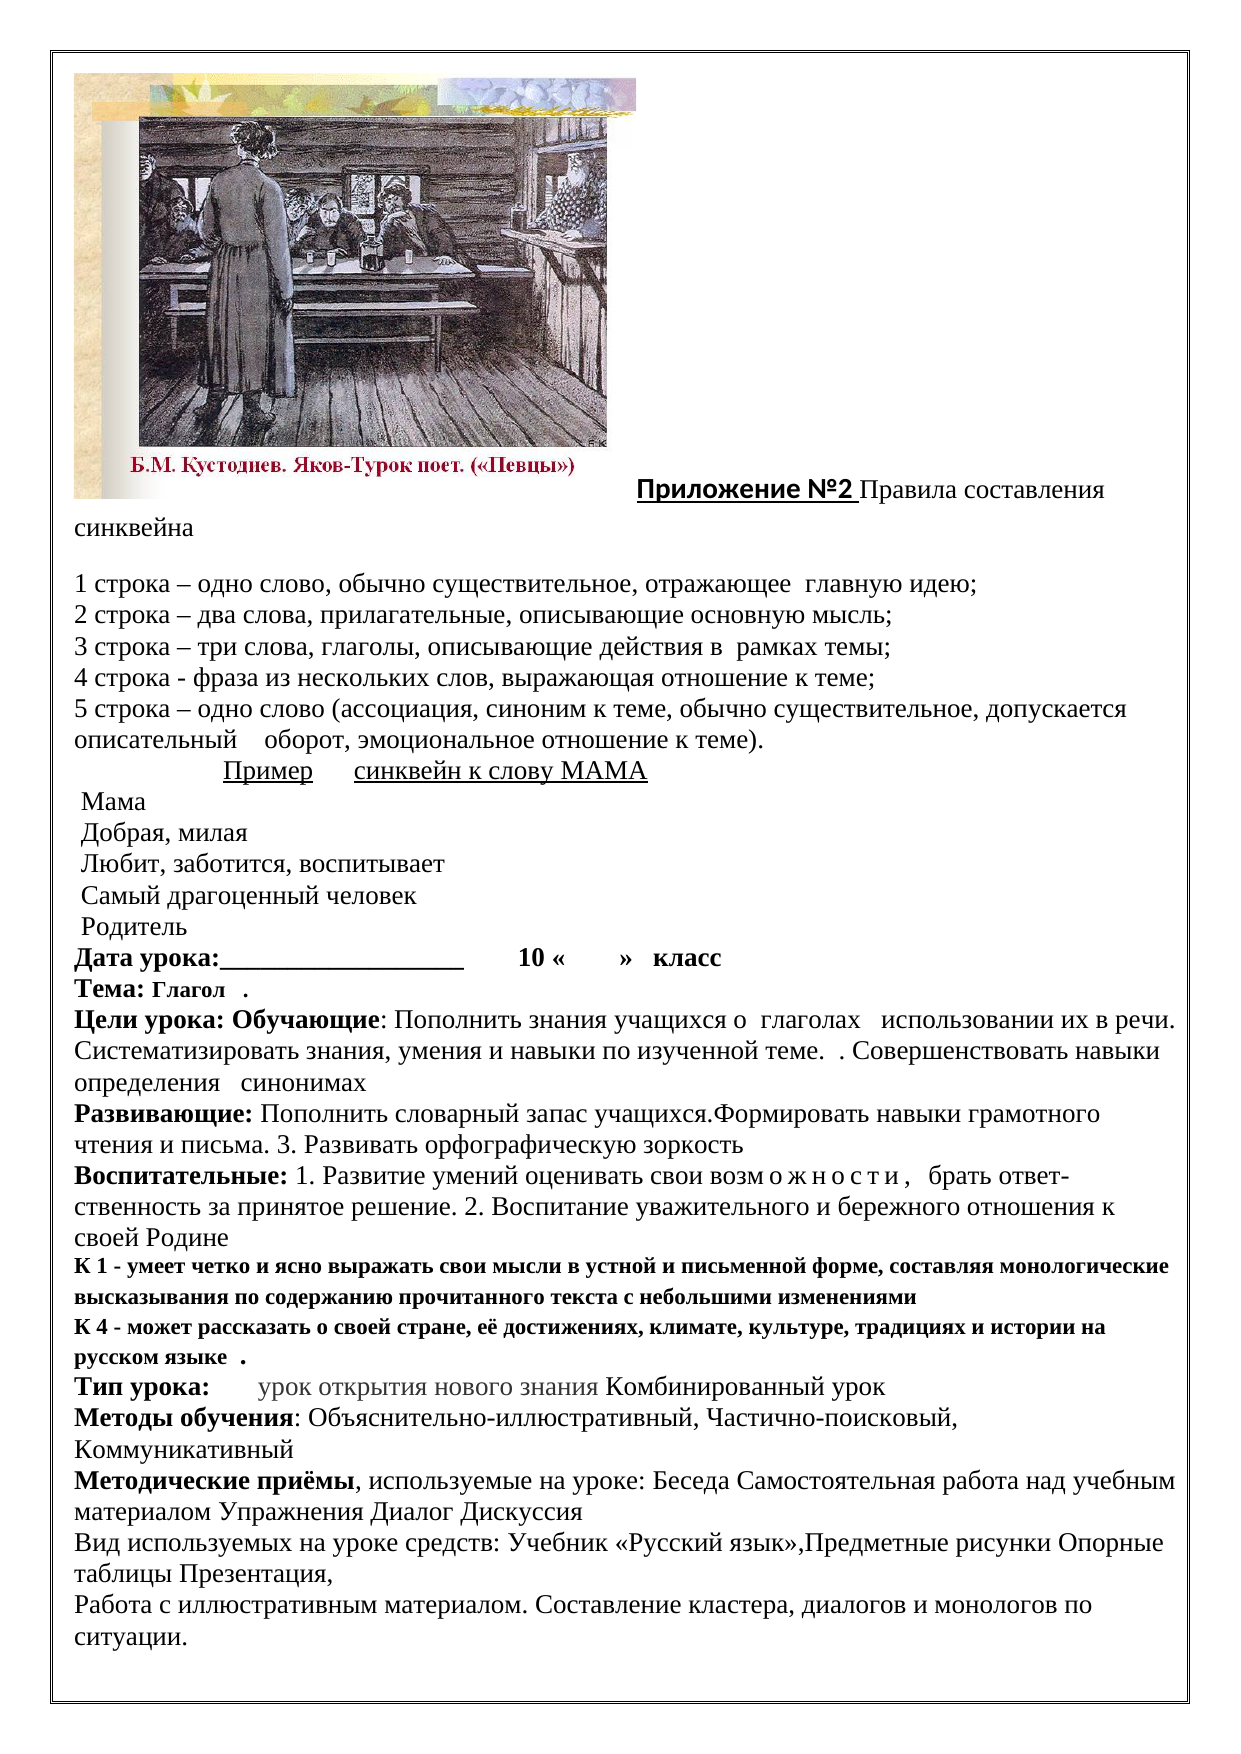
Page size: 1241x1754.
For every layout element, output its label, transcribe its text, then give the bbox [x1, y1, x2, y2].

text 3 строка – три слова, глаголы, описывающие действия в рамках темы; [74, 629, 1181, 661]
text Самый драгоценный человек [74, 879, 1181, 910]
text Методы обучения: Объяснительно-иллюстративный, Частично-поисковый, Коммуникативный [74, 1402, 1181, 1464]
text Дата урока:__________________ 10 « » класс [74, 941, 1181, 972]
text Развивающие: Пополнить словарный запас учащихся.Формировать навыки грамотного чтения и письма. 3. Развивать орфографическую зоркость [74, 1097, 1181, 1159]
text Тема: Глагол . [74, 972, 1181, 1003]
text К 4 - может рассказать о своей стране, её достижениях, климате, культуре, традициях и истории на русском языке . [74, 1313, 1181, 1370]
picture [73, 73, 637, 499]
text Любит, заботится, воспитывает [74, 848, 1181, 879]
text 4 строка - фраза из нескольких слов, выражающая отношение к теме; [74, 661, 1181, 692]
text К 1 - умеет четко и ясно выражать свои мысли в устной и письменной форме, составляя монологические высказывания по содержанию прочитанного текста с небольшими изменениями [74, 1252, 1181, 1309]
text Методические приёмы, используемые на уроке: Беседа Самостоятельная работа над учебным материалом Упражнения Диалог Дискуссия [74, 1464, 1181, 1526]
text 2 строка – два слова, прилагательные, описывающие основную мысль; [74, 598, 1181, 629]
text Вид используемых на уроке средств: Учебник «Русский язык»,Предметные рисунки Опорные таблицы Презентация, [74, 1526, 1181, 1588]
text 5 строка – одно слово (ассоциация, синоним к теме, обычно существительное, допускается описательный оборот, эмоциональное отношение к теме). [74, 692, 1181, 754]
text Цели урока: Обучающие: Пополнить знания учащихся о глаголах использовании их в речи. Систематизировать знания, умения и навыки по изученной теме. . Совершенствовать навыки определения синонимах [74, 1003, 1181, 1097]
text Мама [74, 785, 1181, 816]
text Воспитательные: 1. Развитие умений оценивать свои возможности, брать ответственность за принятое решение. 2. Воспитание уважительного и бережного отношения к своей Родине [74, 1159, 1181, 1252]
text Тип урока: урок открытия нового знания Комбинированный урок [74, 1370, 1181, 1402]
text 1 строка – одно слово, обычно существительное, отражающее главную идею; [74, 567, 1181, 598]
text Добрая, милая [74, 816, 1181, 848]
text Пример синквейн к слову МАМА [74, 754, 1181, 785]
text Родитель [74, 910, 1181, 941]
text Работа с иллюстративным материалом. Составление кластера, диалогов и монологов по ситуации. [74, 1588, 1181, 1651]
